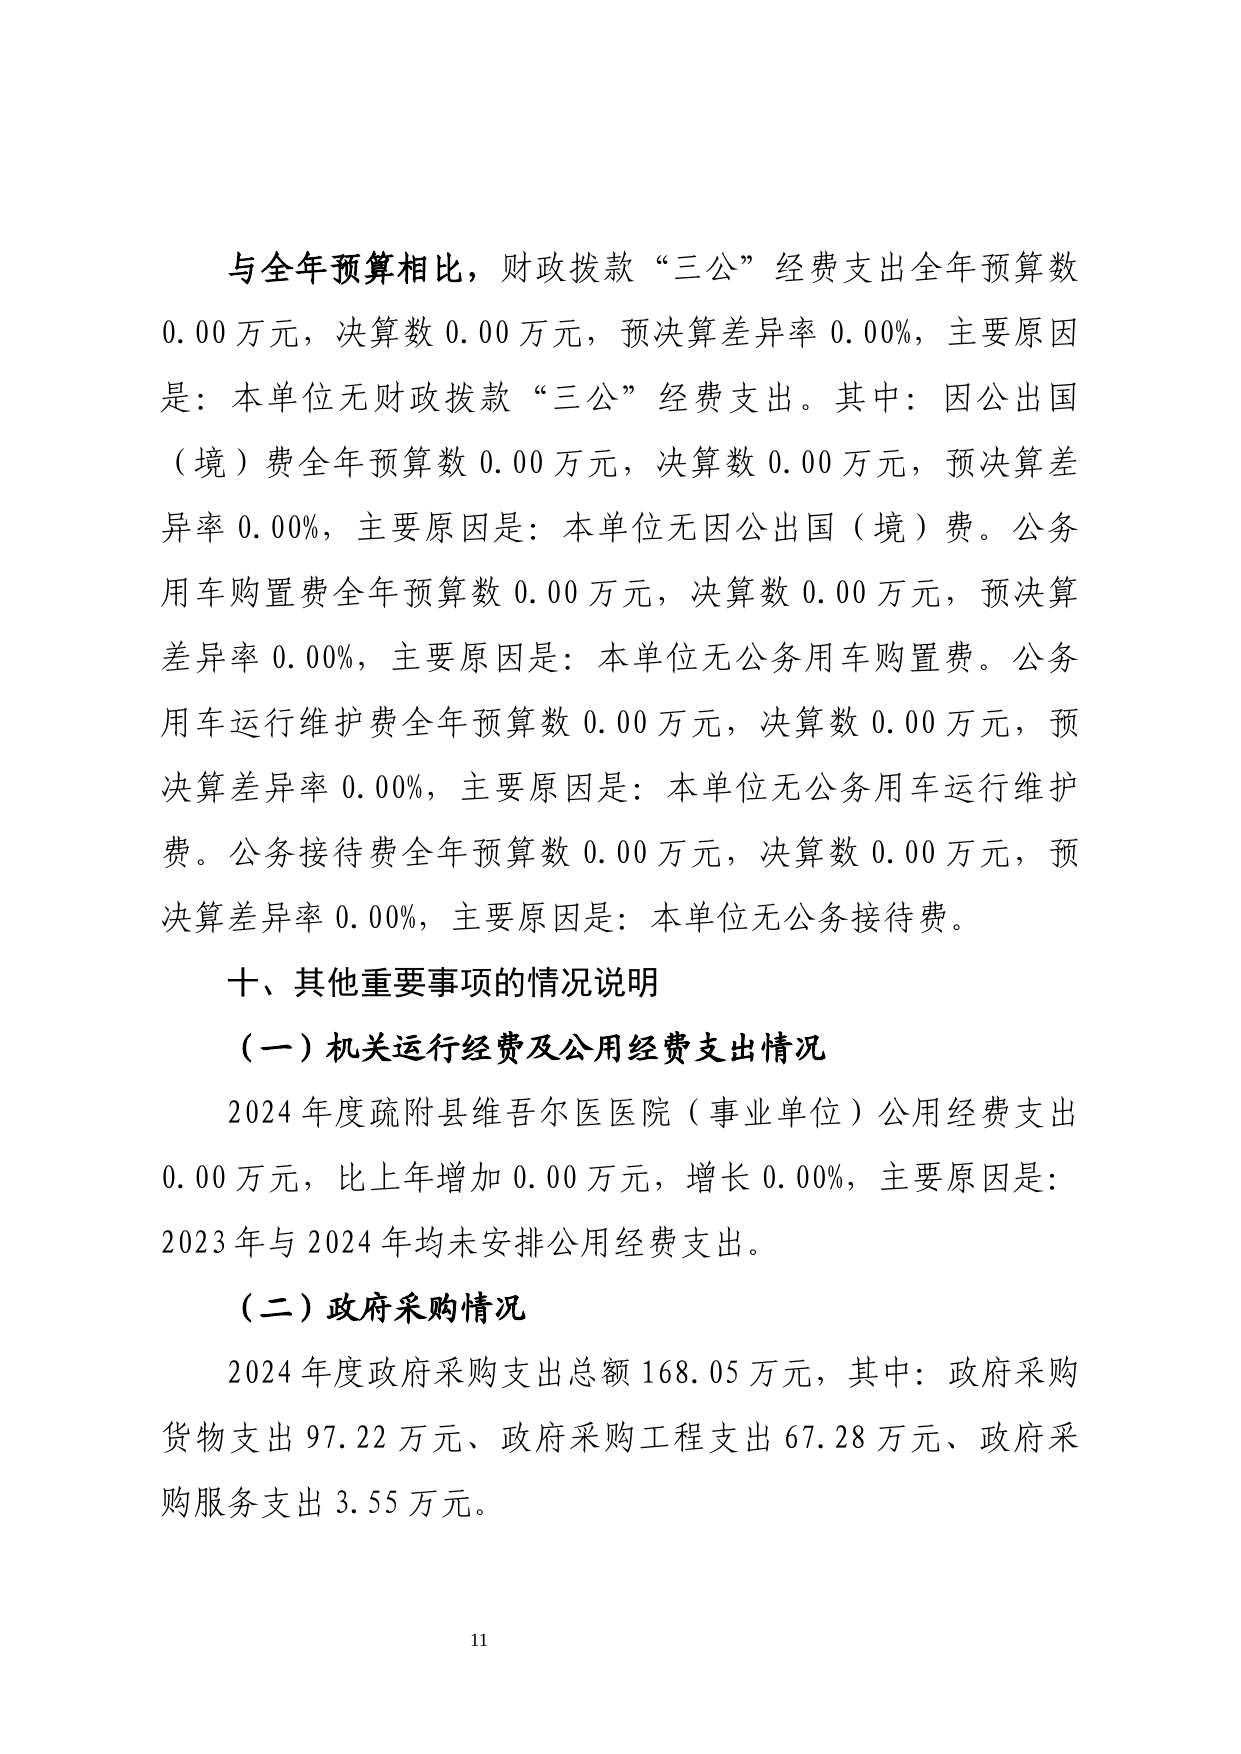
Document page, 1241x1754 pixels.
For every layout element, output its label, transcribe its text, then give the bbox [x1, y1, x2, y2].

text （二）政府采购情况 [159, 1273, 1081, 1338]
text 与全年预算相比，财政拨款“三公”经费支出全年预算数0.00万元，决算数0.00万元，预决算差异率0.00%，主要原因是：本单位无财政拨款“三公”经费支出。其中：因公出国（境）费全年预算数0.00万元，决算数0.00万元，预决算差异率0.00%，主要原因是：本单位无因公出国（境）费。公务用车购置费全年预算数0.00万元，决算数0.00万元，预决算差异率0.00%，主要原因是：本单位无公务用车购置费。公务用车运行维护费全年预算数0.00万元，决算数0.00万元，预决算差异率0.00%，主要原因是：本单位无公务用车运行维护费。公务接待费全年预算数0.00万元，决算数0.00万元，预决算差异率0.00%，主要原因是：本单位无公务接待费。 [159, 233, 1081, 948]
text 2024年度政府采购支出总额168.05万元，其中：政府采购货物支出97.22万元、政府采购工程支出67.28万元、政府采购服务支出3.55万元。 [159, 1338, 1081, 1533]
text 十、其他重要事项的情况说明 [159, 948, 1081, 1013]
text 2024年度疏附县维吾尔医医院（事业单位）公用经费支出0.00万元，比上年增加0.00万元，增长0.00%，主要原因是：2023年与2024年均未安排公用经费支出。 [159, 1078, 1081, 1273]
text （一）机关运行经费及公用经费支出情况 [159, 1013, 1081, 1078]
